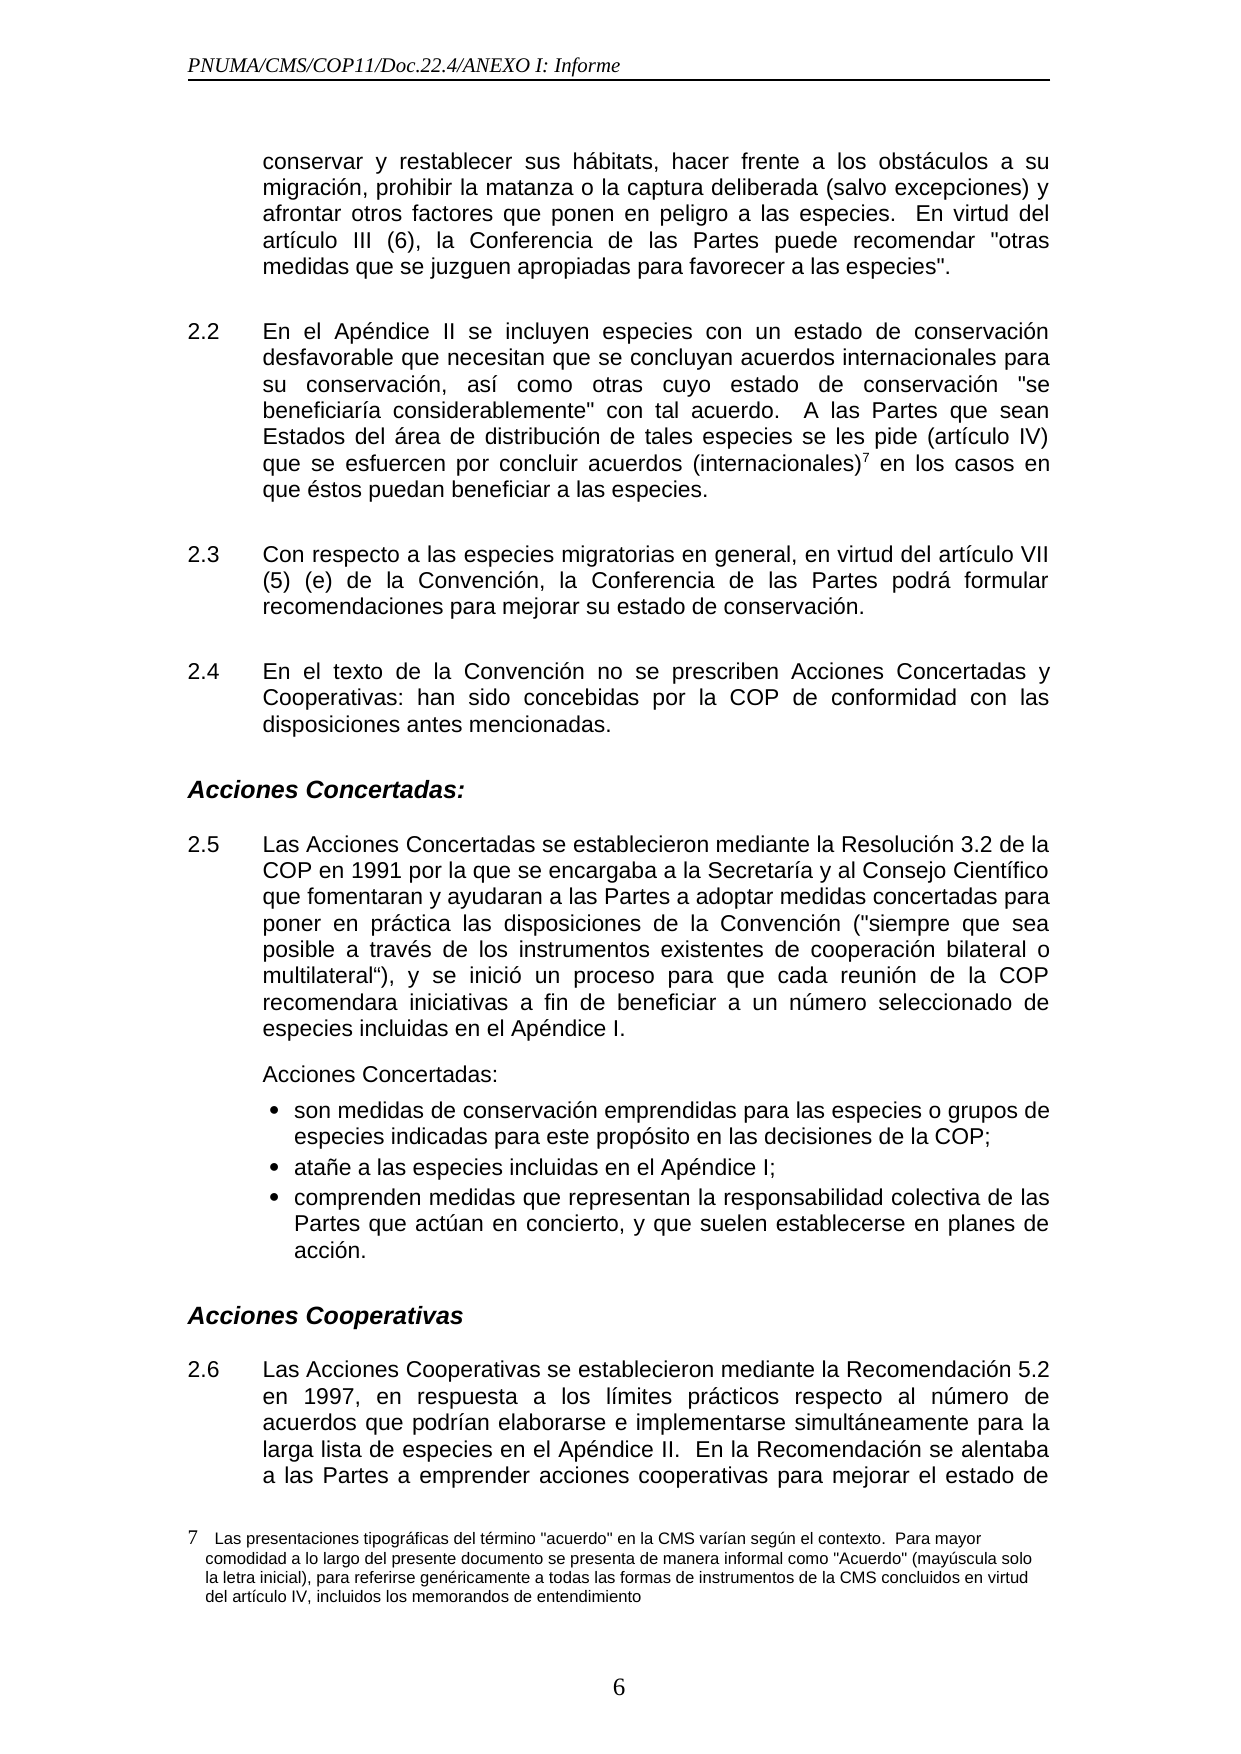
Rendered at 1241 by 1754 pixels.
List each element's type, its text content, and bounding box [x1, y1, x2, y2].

list atañe a las especies incluidas en el Apéndice I; [270, 1153, 1050, 1180]
text 2.3 Con respecto a las especies migratorias en general, en virtud del artículo VII (5) (e) de la Convención, la Conferencia de las Partes podrá formular recomendaciones para mejorar su estado de conservación. [187, 541, 1050, 620]
text Acciones Cooperativas [187, 1301, 1050, 1330]
text 2.2 En el Apéndice II se incluyen especies con un estado de conservación desfavorable que necesitan que se concluyan acuerdos internacionales para su conservación, así como otras cuyo estado de conservación "se beneficiaría considerablemente" con tal acuerdo. A las Partes que sean Estados del área de distribución de tales especies se les pide (artículo IV) que se esfuercen por concluir acuerdos (internacionales) en los casos en que éstos puedan beneficiar a las especies. [187, 318, 1050, 502]
text 2.4 En el texto de la Convención no se prescriben Acciones Concertadas y Cooperativas: han sido concebidas por la COP de conformidad con las disposiciones antes mencionadas. [187, 658, 1050, 737]
text 2.5 Las Acciones Concertadas se establecieron mediante la Resolución 3.2 de la COP en 1991 por la que se encargaba a la Secretaría y al Consejo Científico que fomentaran y ayudaran a las Partes a adoptar medidas concertadas para poner en práctica las disposiciones de la Convención ("siempre que sea posible a través de los instrumentos existentes de cooperación bilateral o multilateral“), y se inició un proceso para que cada reunión de la COP recomendara iniciativas a fin de beneficiar a un número seleccionado de especies incluidas en el Apéndice I. [187, 831, 1050, 1041]
text Acciones Concertadas: [262, 1061, 1050, 1087]
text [187, 1356, 1050, 1488]
list son medidas de conservación emprendidas para las especies o grupos de especies indicadas para este propósito en las decisiones de la COP; [270, 1097, 1050, 1149]
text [187, 148, 1050, 279]
text Acciones Concertadas: [187, 775, 1050, 804]
list comprenden medidas que representan la responsabilidad colectiva de las Partes que actúan en concierto, y que suelen establecerse en planes de acción. [270, 1184, 1050, 1263]
